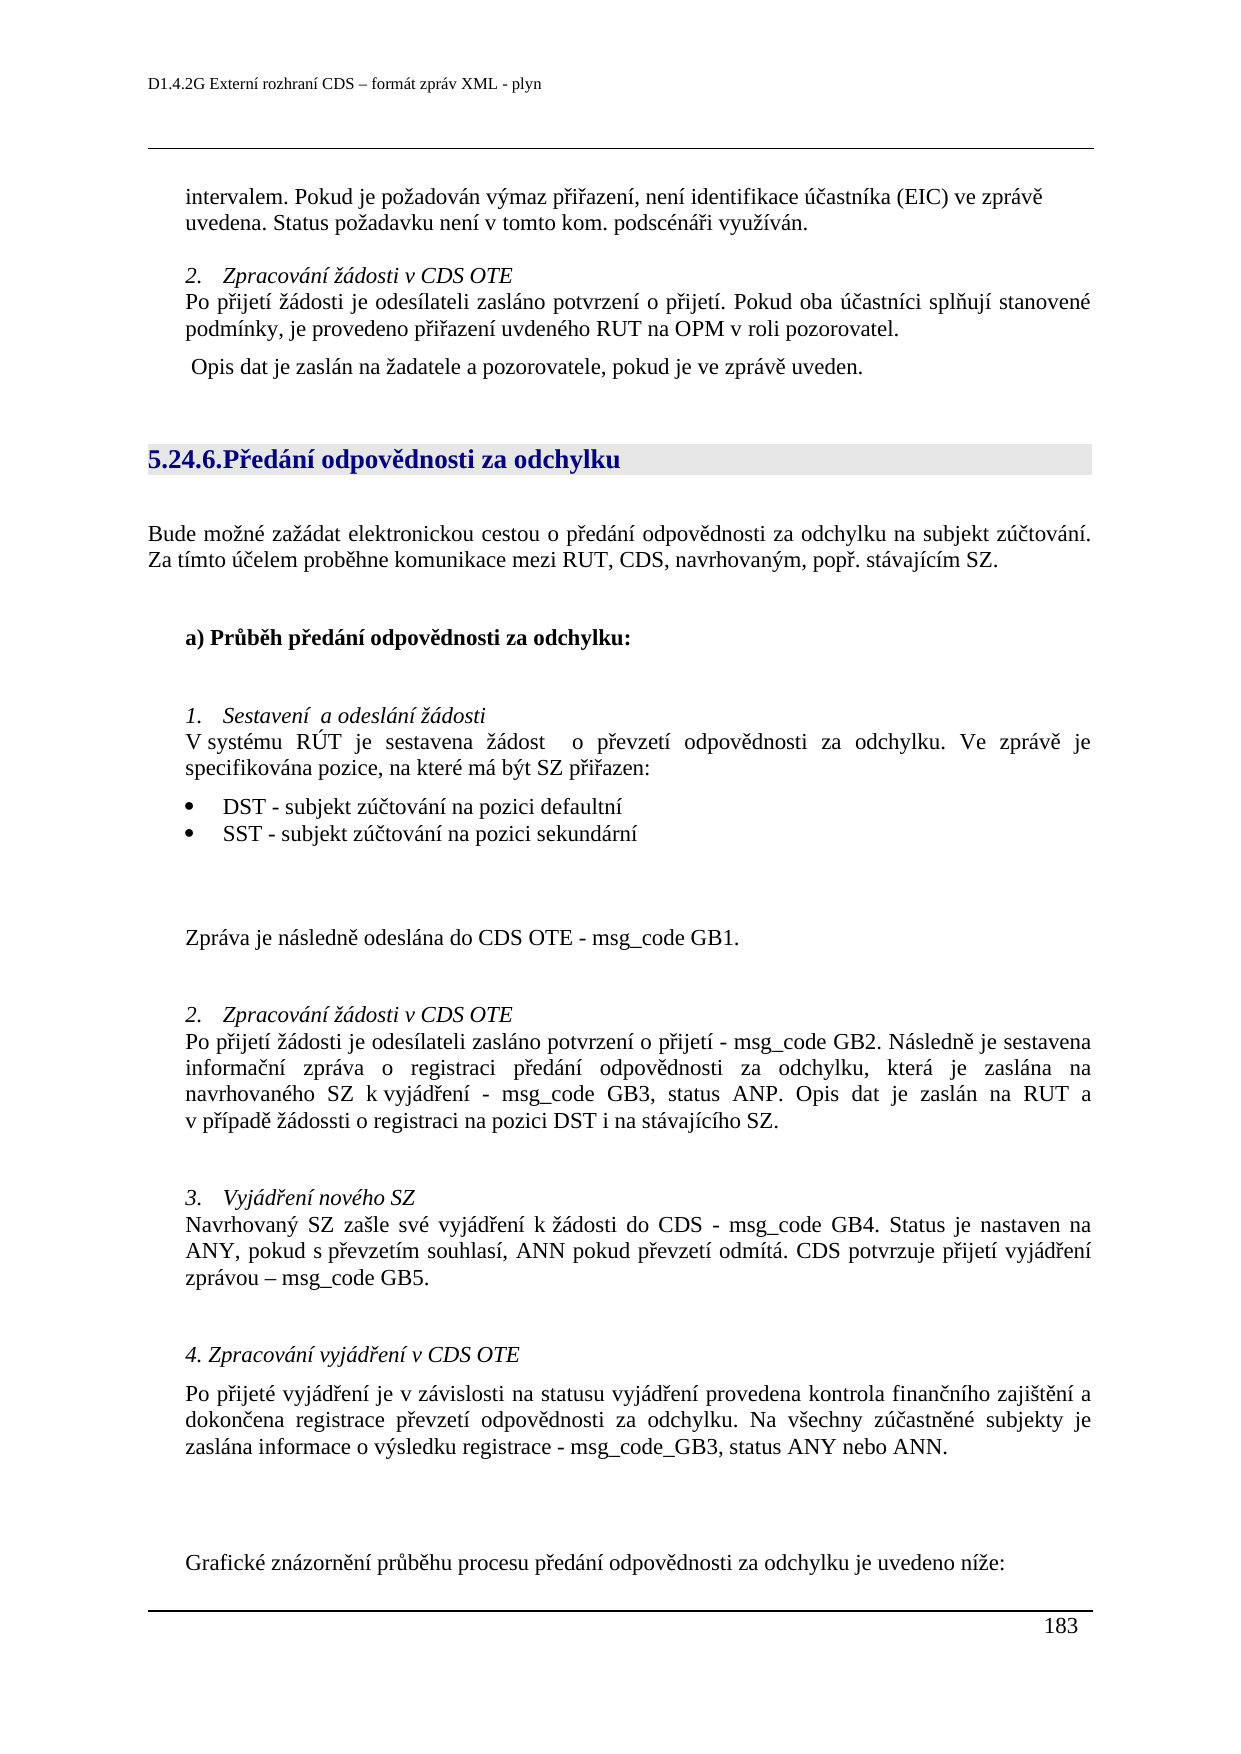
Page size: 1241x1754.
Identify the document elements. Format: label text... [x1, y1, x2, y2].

subtitle Předání odpovědnosti za odchylku [148, 444, 1092, 475]
list SST - subjekt zúčtování na pozici sekundární [185, 819, 1092, 846]
text Grafické znázornění průběhu procesu předání odpovědnosti za odchylku je uvedeno níže: [148, 1549, 1092, 1576]
list Zpracování žádosti v CDS OTE [185, 262, 1092, 288]
text 4. Zpracování vyjádření v CDS OTE [185, 1341, 1092, 1368]
text V systému RÚT je sestavena žádost o převzetí odpovědnosti za odchylku. Ve zprávě je specifikována pozice, na které má být SZ přiřazen: [185, 728, 1092, 781]
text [185, 183, 1092, 236]
text Po přijeté vyjádření je v závislosti na statusu vyjádření provedena kontrola finančního zajištění a dokončena registrace převzetí odpovědnosti za odchylku. Na všechny zúčastněné subjekty je zaslána informace o výsledku registrace - msg_code_GB3, status ANY nebo ANN. [185, 1380, 1092, 1459]
text a) Průběh předání odpovědnosti za odchylku: [148, 624, 1092, 650]
text Zpráva je následně odeslána do CDS OTE - msg_code GB1. [185, 924, 1092, 950]
text Bude možné zažádat elektronickou cestou o předání odpovědnosti za odchylku na subjekt zúčtování. Za tímto účelem proběhne komunikace mezi RUT, CDS, navrhovaným, popř. stávajícím SZ. [148, 520, 1092, 573]
list Vyjádření nového SZ [185, 1184, 1092, 1211]
list DST - subjekt zúčtování na pozici defaultní [185, 793, 1092, 819]
text Navrhovaný SZ zašle své vyjádření k žádosti do CDS - msg_code GB4. Status je nastaven na ANY, pokud s převzetím souhlasí, ANN pokud převzetí odmítá. CDS potvrzuje přijetí vyjádření zprávou – msg_code GB5. [185, 1211, 1092, 1290]
text Po přijetí žádosti je odesílateli zasláno potvrzení o přijetí. Pokud oba účastníci splňují stanovené podmínky, je provedeno přiřazení uvdeného RUT na OPM v roli pozorovatel. [185, 288, 1092, 341]
text Opis dat je zaslán na žadatele a pozorovatele, pokud je ve zprávě uveden. [185, 353, 1092, 380]
text Po přijetí žádosti je odesílateli zasláno potvrzení o přijetí - msg_code GB2. Následně je sestavena informační zpráva o registraci předání odpovědnosti za odchylku, která je zaslána na navrhovaného SZ k vyjádření - msg_code GB3, status ANP. Opis dat je zaslán na RUT a v případě žádossti o registraci na pozici DST i na stávajícího SZ. [185, 1028, 1092, 1133]
list Sestavení a odeslání žádosti [185, 702, 1092, 728]
list Zpracování žádosti v CDS OTE [185, 1001, 1092, 1028]
